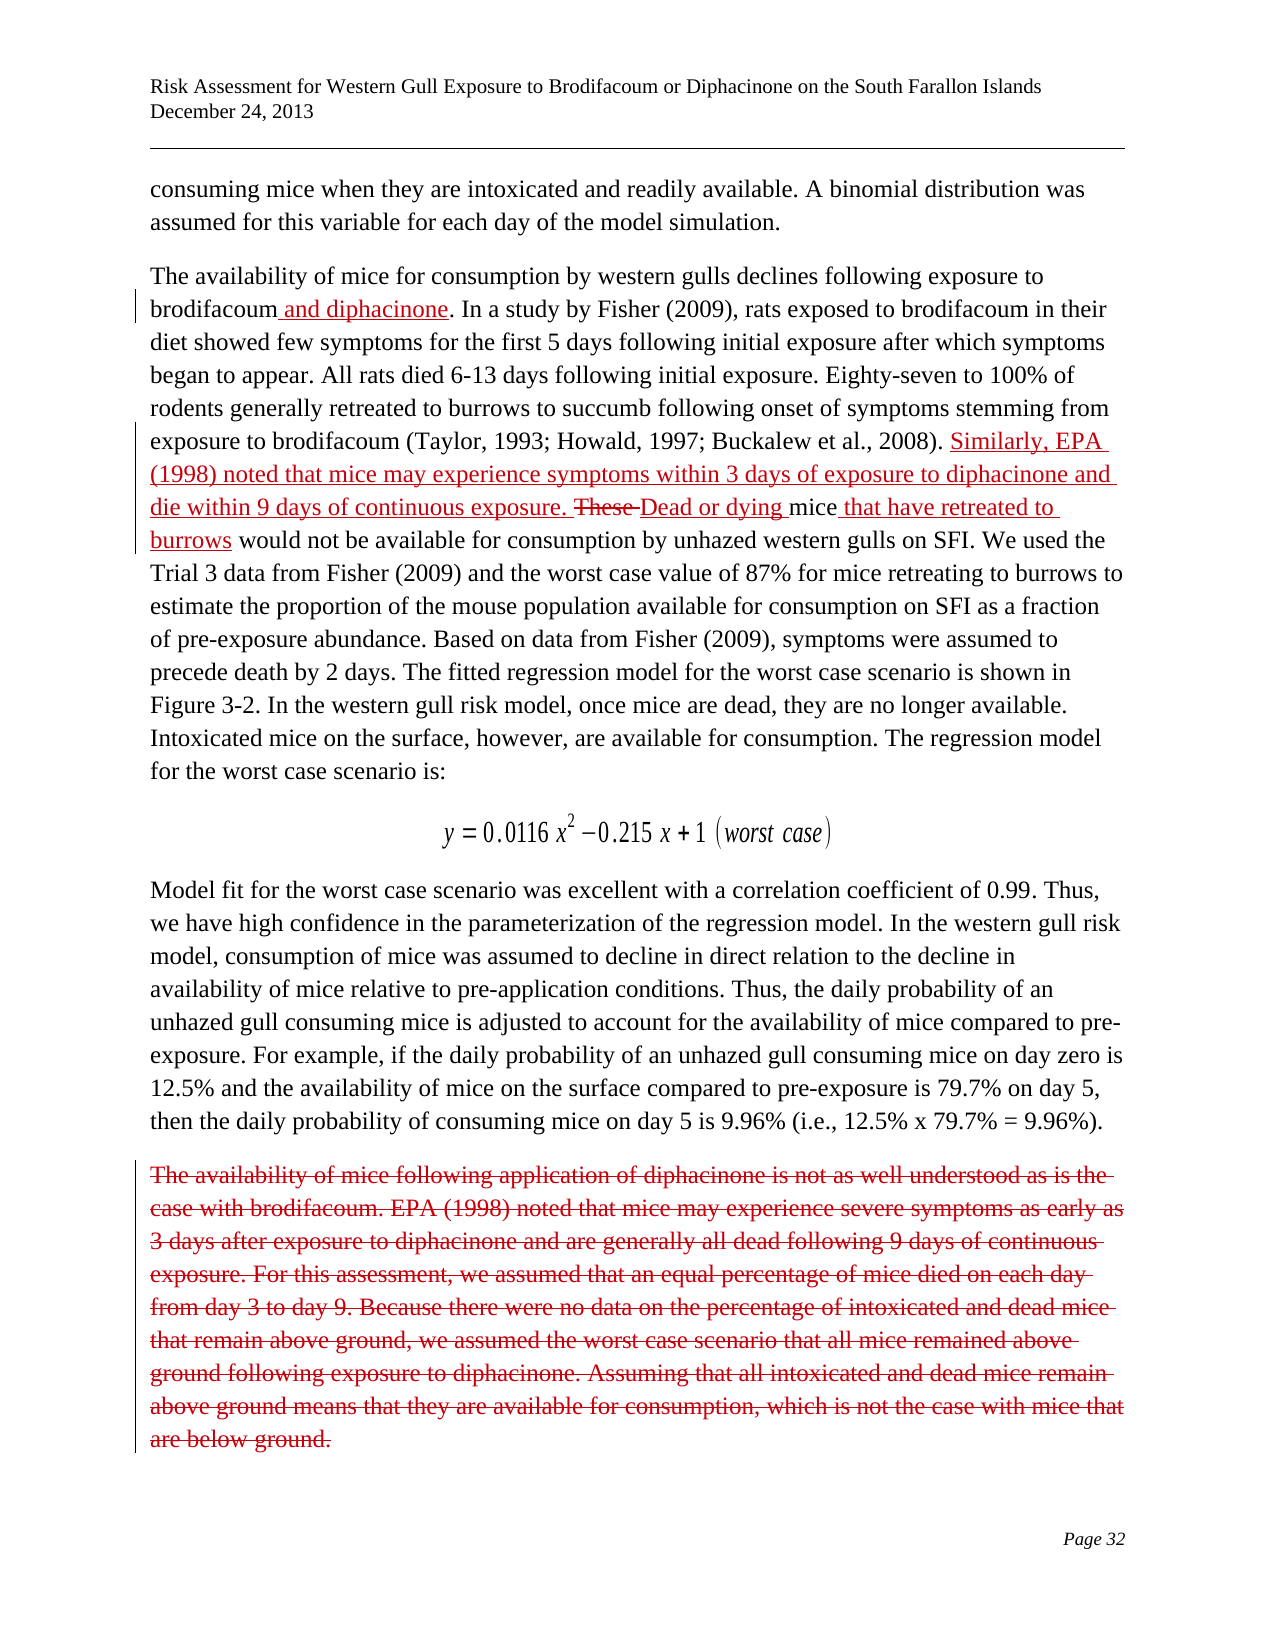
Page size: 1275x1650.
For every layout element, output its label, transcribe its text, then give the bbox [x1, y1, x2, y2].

text Model fit for the worst case scenario was excellent with a correlation coefficient of 0.99. Thus, we have high confidence in the parameterization of the regression model. In the western gull risk model, consumption of mice was assumed to decline in direct relation to the decline in availability of mice relative to pre-application conditions. Thus, the daily probability of an unhazed gull consuming mice is adjusted to account for the availability of mice compared to pre-exposure. For example, if the daily probability of an unhazed gull consuming mice on day zero is 12.5% and the availability of mice on the surface compared to pre-exposure is 79.7% on day 5, then the daily probability of consuming mice on day 5 is 9.96% (i.e., 12.5% x 79.7% = 9.96%). [150, 875, 1125, 1135]
text The availability of mice for consumption by western gulls declines following exposure to brodifacoum. In a study by Fisher (2009), rats exposed to brodifacoum in their diet showed few symptoms for the first 5 days following initial exposure after which symptoms began to appear. All rats died 6-13 days following initial exposure. Eighty-seven to 100% of rodents generally retreated to burrows to succumb following onset of symptoms stemming from exposure to brodifacoum (Taylor, 1993; Howald, 1997; Buckalew et al., 2008). mice would not be available for consumption by unhazed western gulls on SFI. We used the Trial 3 data from Fisher (2009) and the worst case value of 87% for mice retreating to burrows to estimate the proportion of the mouse population available for consumption on SFI as a fraction of pre-exposure abundance. Based on data from Fisher (2009), symptoms were assumed to precede death by 2 days. The fitted regression model for the worst case scenario is shown in Figure 3-2. In the western gull risk model, once mice are dead, they are no longer available. Intoxicated mice on the surface, however, are available for consumption. The regression model for the worst case scenario is: [150, 261, 1125, 785]
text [150, 174, 1125, 236]
